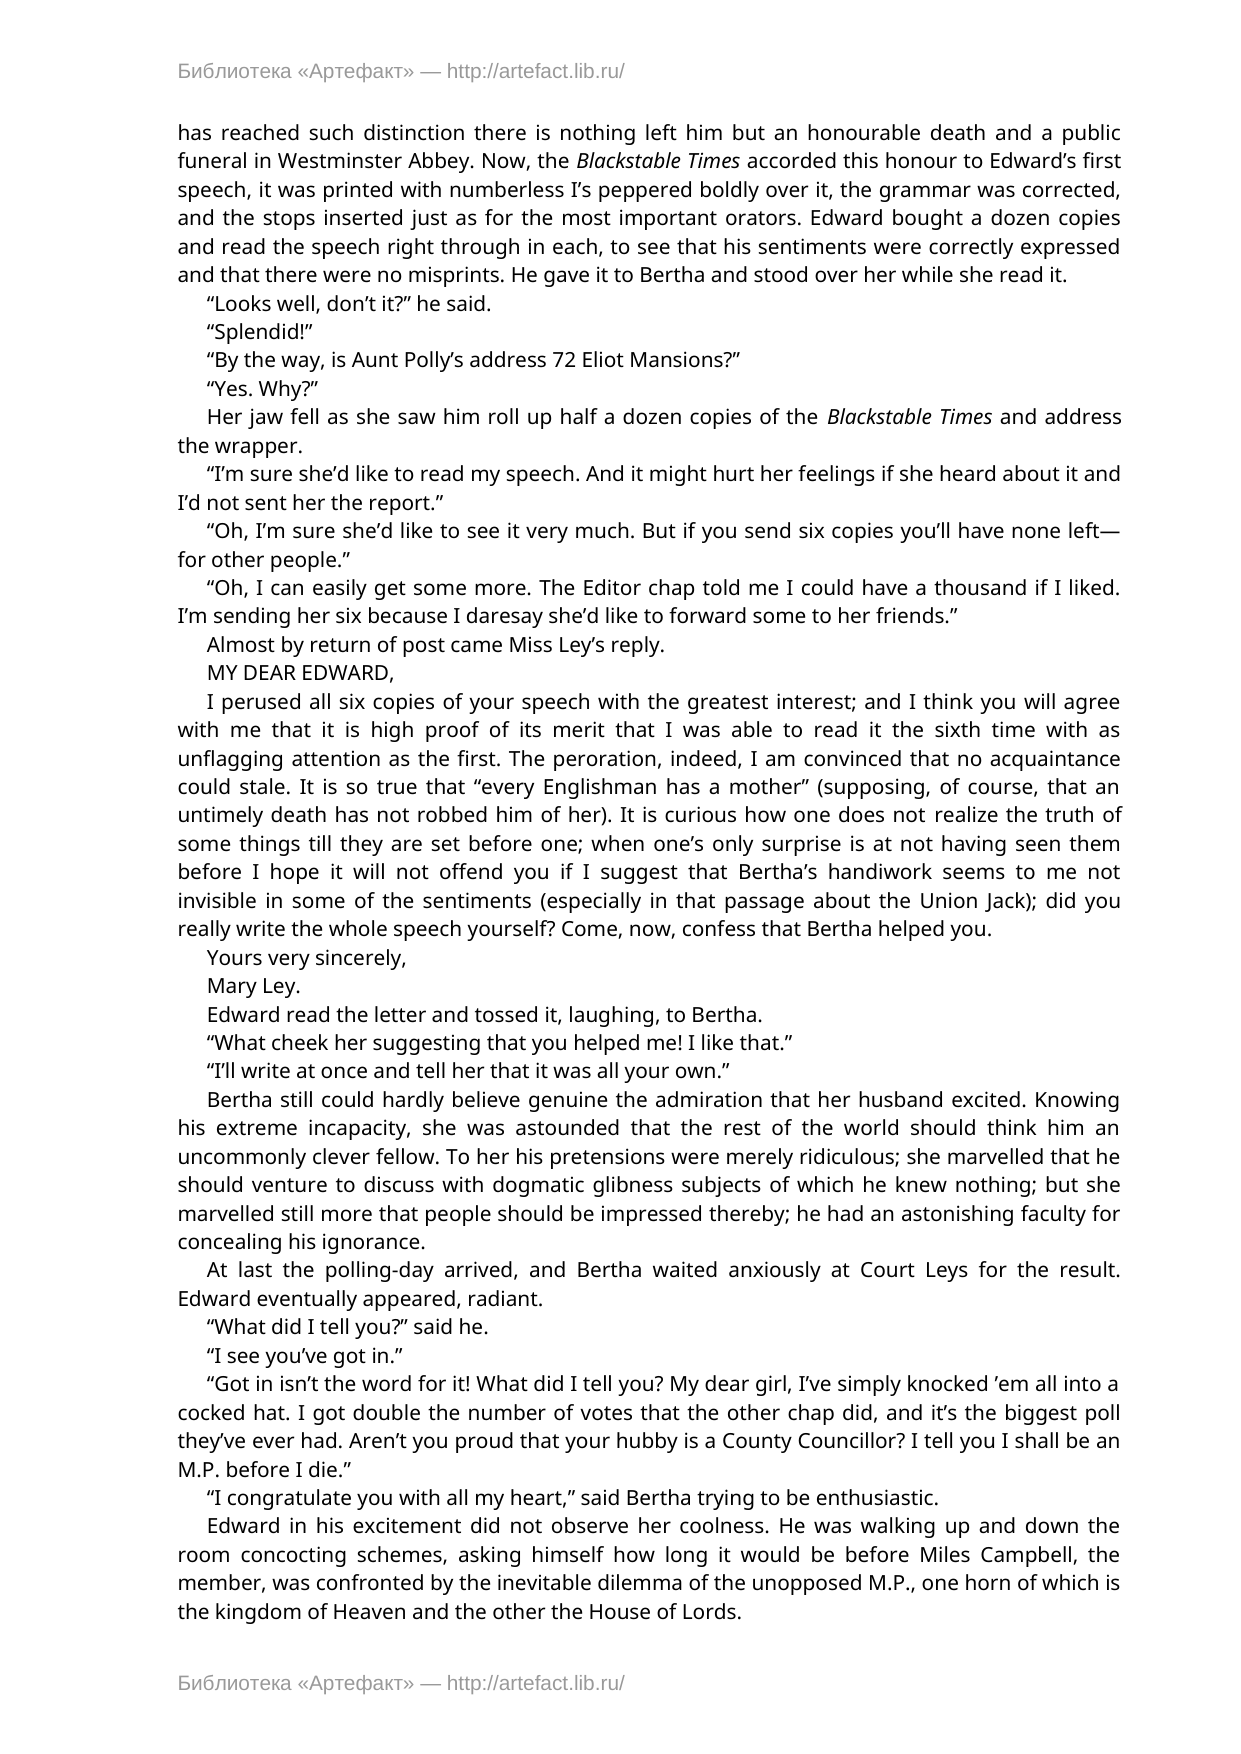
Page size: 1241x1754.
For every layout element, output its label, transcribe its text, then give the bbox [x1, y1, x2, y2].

text Yours very sincerely, [177, 943, 1122, 971]
text “Got in isn’t the word for it! What did I tell you? My dear girl, I’ve simply knocked ’em all into a cocked hat. I got double the number of votes that the other chap did, and it’s the biggest poll they’ve ever had. Aren’t you proud that your hubby is a County Councillor? I tell you I shall be an M.P. before I die.” [177, 1369, 1122, 1483]
text Edward read the letter and tossed it, laughing, to Bertha. [177, 1000, 1122, 1028]
text “I’ll write at once and tell her that it was all your own.” [177, 1057, 1122, 1085]
text MY DEAR EDWARD, [177, 658, 1122, 687]
text Her jaw fell as she saw him roll up half a dozen copies of the Blackstable Times and address the wrapper. [177, 402, 1122, 459]
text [177, 118, 1122, 289]
text “Oh, I’m sure she’d like to see it very much. But if you send six copies you’ll have none left—for other people.” [177, 516, 1122, 573]
text “Looks well, don’t it?” he said. [177, 289, 1122, 317]
text “I see you’ve got in.” [177, 1341, 1122, 1369]
text Almost by return of post came Miss Ley’s reply. [177, 630, 1122, 658]
text “Splendid!” [177, 317, 1122, 346]
text At last the polling-day arrived, and Bertha waited anxiously at Court Leys for the result. Edward eventually appeared, radiant. [177, 1256, 1122, 1312]
text “What did I tell you?” said he. [177, 1312, 1122, 1341]
text “By the way, is Aunt Polly’s address 72 Eliot Mansions?” [177, 346, 1122, 374]
text Edward in his excitement did not observe her coolness. He was walking up and down the room concocting schemes, asking himself how long it would be before Miles Campbell, the member, was confronted by the inevitable dilemma of the unopposed M.P., one horn of which is the kingdom of Heaven and the other the House of Lords. [177, 1512, 1122, 1625]
text “What cheek her suggesting that you helped me! I like that.” [177, 1028, 1122, 1057]
text “Yes. Why?” [177, 374, 1122, 402]
text “I congratulate you with all my heart,” said Bertha trying to be enthusiastic. [177, 1483, 1122, 1512]
text “Oh, I can easily get some more. The Editor chap told me I could have a thousand if I liked. I’m sending her six because I daresay she’d like to forward some to her friends.” [177, 573, 1122, 630]
text I perused all six copies of your speech with the greatest interest; and I think you will agree with me that it is high proof of its merit that I was able to read it the sixth time with as unflagging attention as the first. The peroration, indeed, I am convinced that no acquaintance could stale. It is so true that “every Englishman has a mother” (supposing, of course, that an untimely death has not robbed him of her). It is curious how one does not realize the truth of some things till they are set before one; when one’s only surprise is at not having seen them before I hope it will not offend you if I suggest that Bertha’s handiwork seems to me not invisible in some of the sentiments (especially in that passage about the Union Jack); did you really write the whole speech yourself? Come, now, confess that Bertha helped you. [177, 687, 1122, 943]
text “I’m sure she’d like to read my speech. And it might hurt her feelings if she heard about it and I’d not sent her the report.” [177, 459, 1122, 516]
text Bertha still could hardly believe genuine the admiration that her husband excited. Knowing his extreme incapacity, she was astounded that the rest of the world should think him an uncommonly clever fellow. To her his pretensions were merely ridiculous; she marvelled that he should venture to discuss with dogmatic glibness subjects of which he knew nothing; but she marvelled still more that people should be impressed thereby; he had an astonishing faculty for concealing his ignorance. [177, 1085, 1122, 1256]
text Mary Ley. [177, 971, 1122, 1000]
